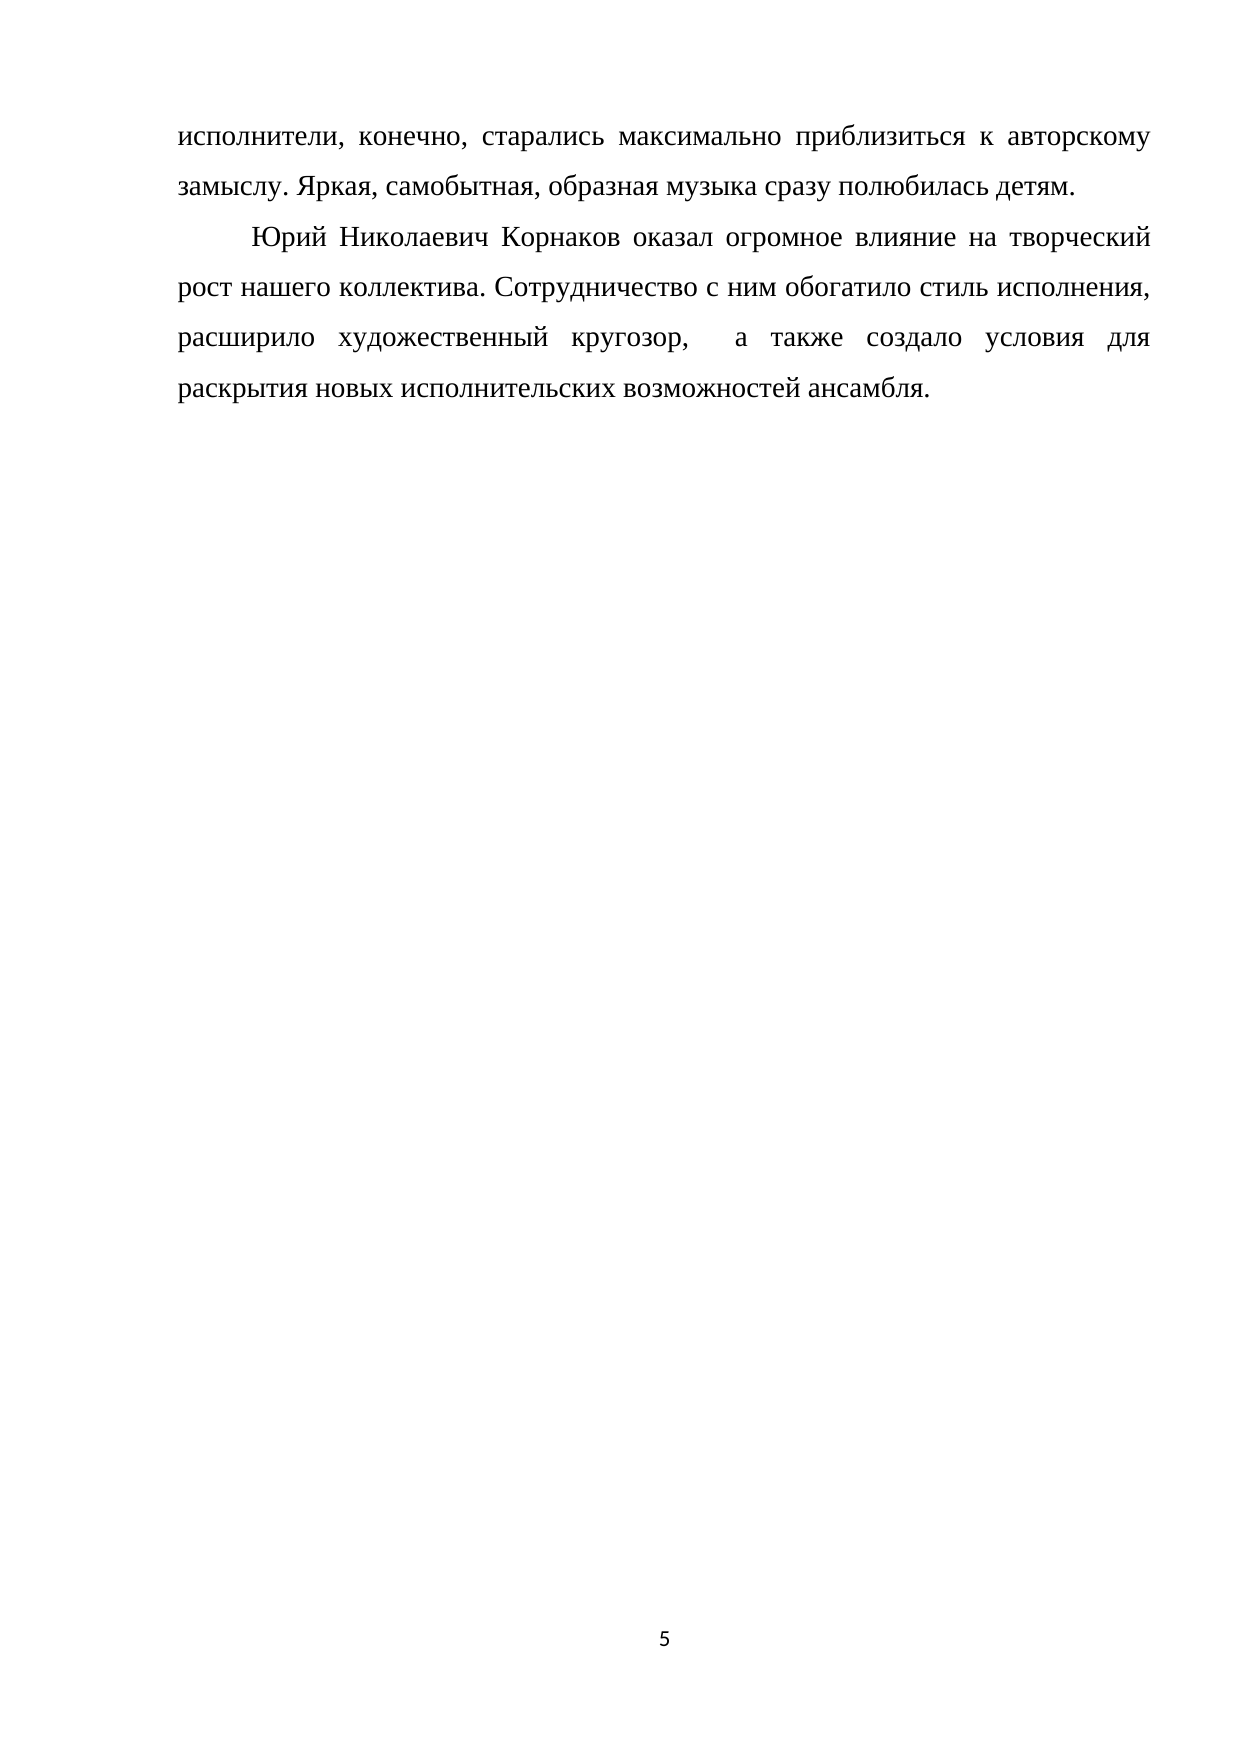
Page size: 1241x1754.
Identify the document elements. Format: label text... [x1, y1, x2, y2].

text Юрий Николаевич Корнаков оказал огромное влияние на творческий рост нашего коллектива. Сотрудничество с ним обогатило стиль исполнения, расширило художественный кругозор, а также создало условия для раскрытия новых исполнительских возможностей ансамбля. [177, 219, 1152, 403]
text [177, 118, 1152, 202]
